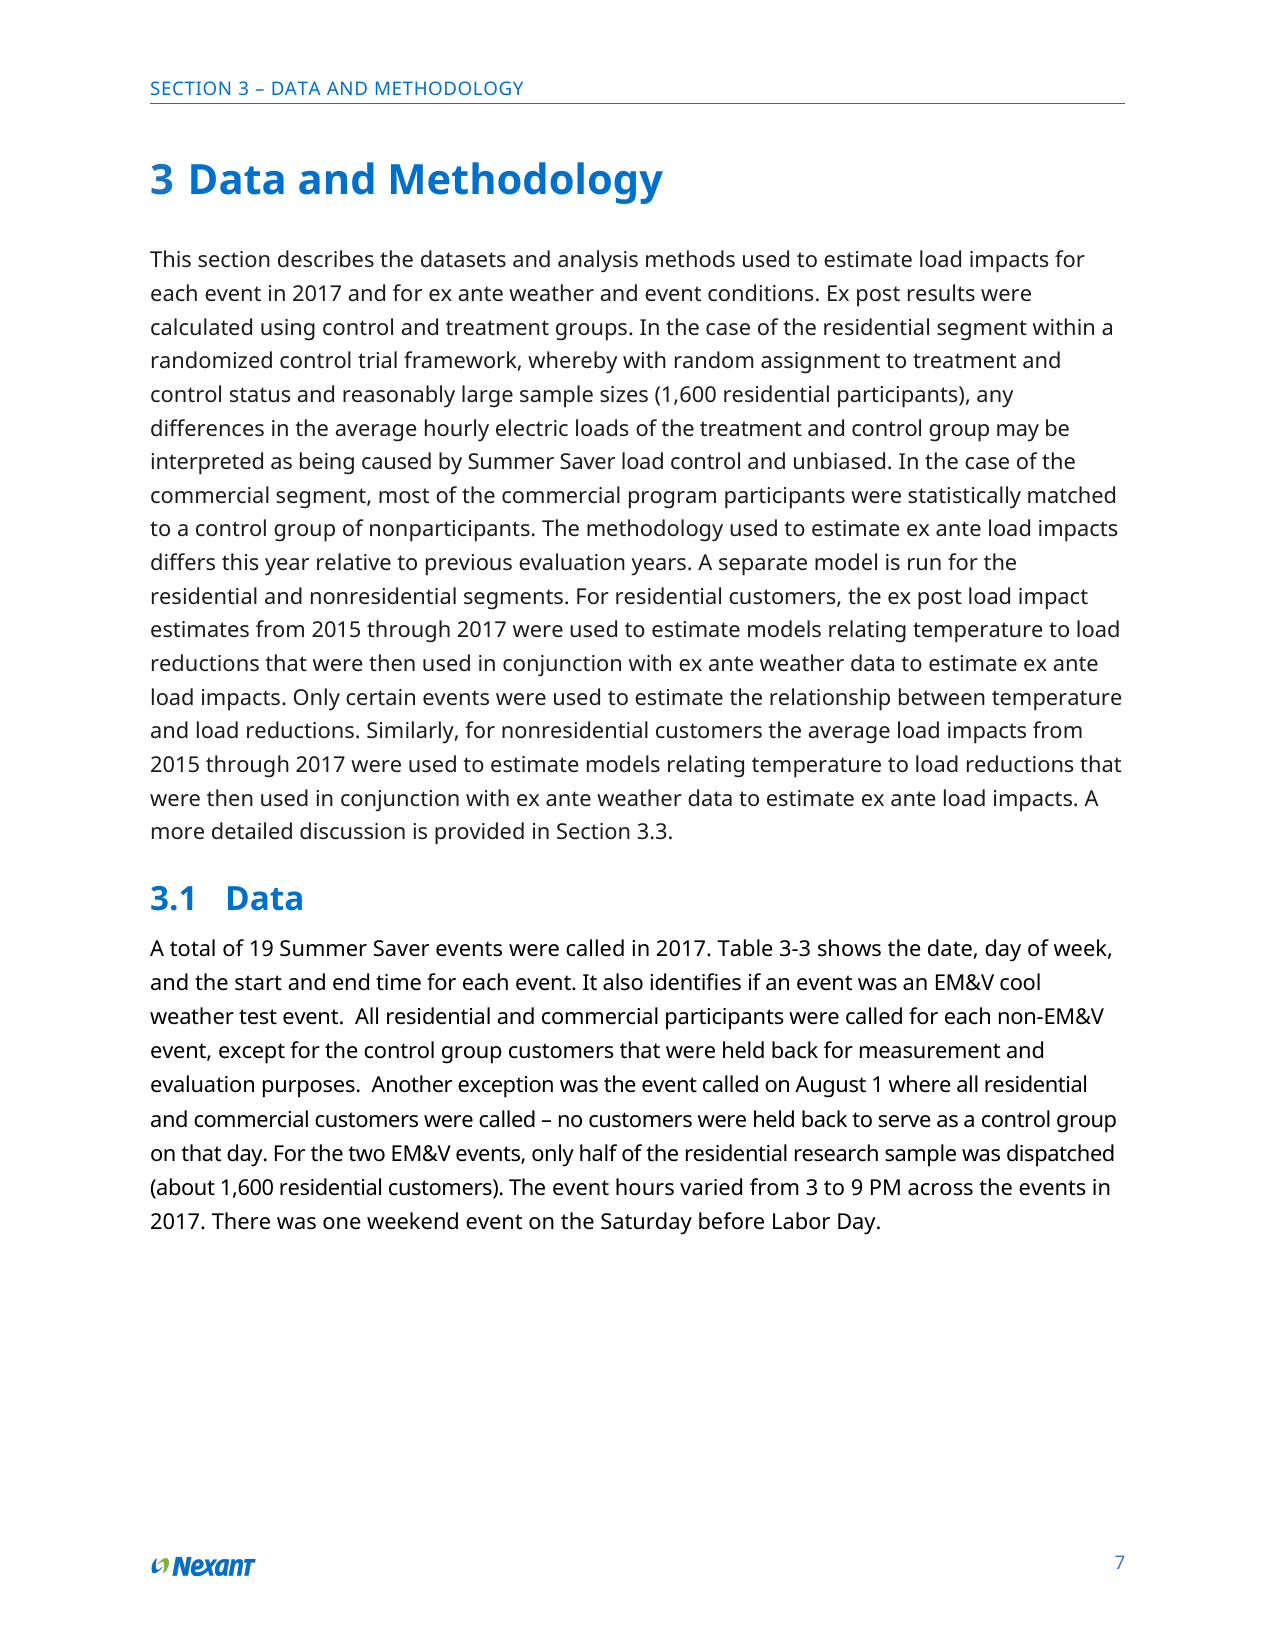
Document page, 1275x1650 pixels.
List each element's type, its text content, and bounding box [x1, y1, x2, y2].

picture [136, 1554, 271, 1591]
subtitle Data [150, 875, 1125, 920]
text This section describes the datasets and analysis methods used to estimate load impacts for each event in 2017 and for ex ante weather and event conditions. Ex post results were calculated using control and treatment groups. In the case of the residential segment within a randomized control trial framework, whereby with random assignment to treatment and control status and reasonably large sample sizes (1,600 residential participants), any differences in the average hourly electric loads of the treatment and control group may be interpreted as being caused by Summer Saver load control and unbiased. In the case of the commercial segment, most of the commercial program participants were statistically matched to a control group of nonparticipants. The methodology used to estimate ex ante load impacts differs this year relative to previous evaluation years. A separate model is run for the residential and nonresidential segments. For residential customers, the ex post load impact estimates from 2015 through 2017 were used to estimate models relating temperature to load reductions that were then used in conjunction with ex ante weather data to estimate ex ante load impacts. Only certain events were used to estimate the relationship between temperature and load reductions. Similarly, for nonresidential customers the average load impacts from 2015 through 2017 were used to estimate models relating temperature to load reductions that were then used in conjunction with ex ante weather data to estimate ex ante load impacts. A more detailed discussion is provided in Section 3.3. [150, 244, 1125, 846]
subtitle Data and Methodology [150, 150, 1125, 207]
